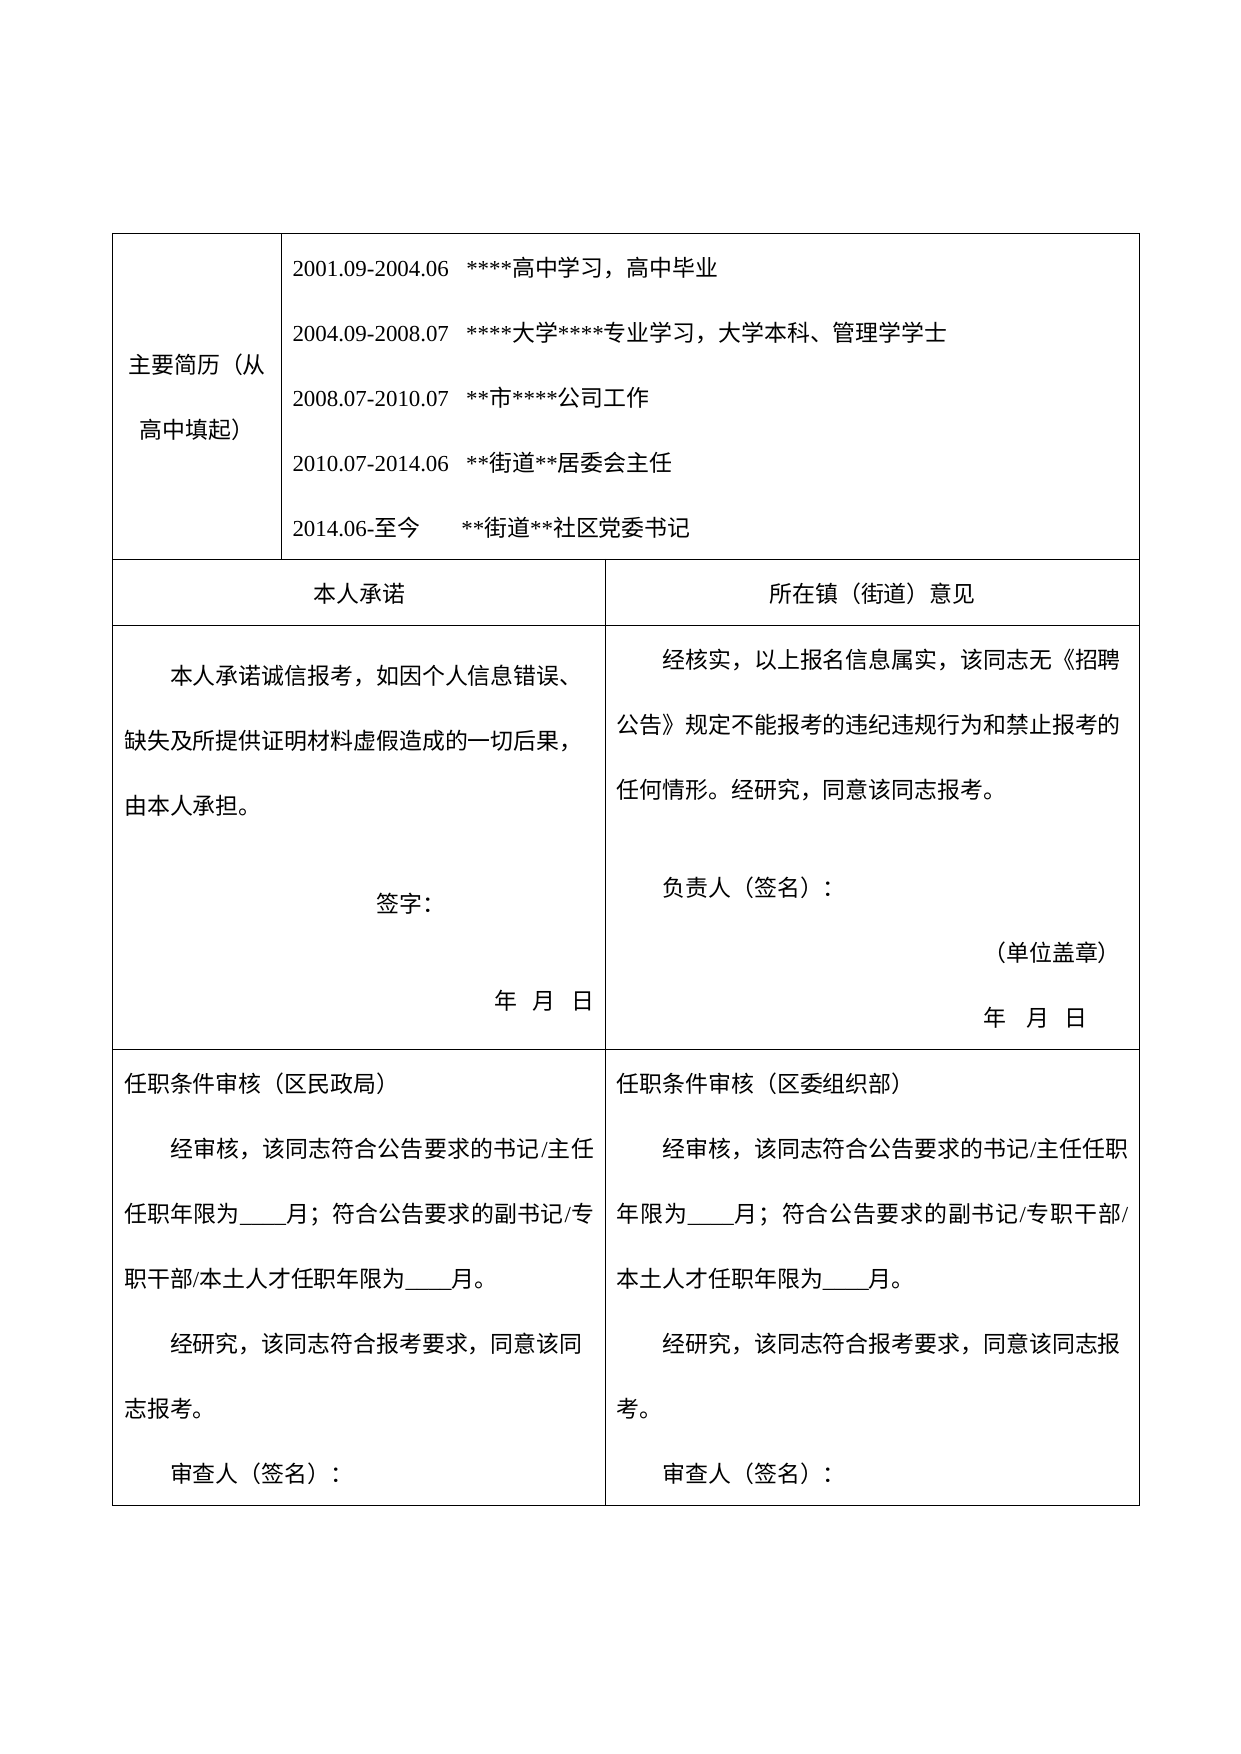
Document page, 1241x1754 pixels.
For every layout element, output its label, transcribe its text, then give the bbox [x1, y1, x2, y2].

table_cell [606, 1050, 1139, 1504]
table_cell 2001.09-2004.06 ****高中学习，高中毕业 2004.09-2008.07 ****大学****专业学习，大学本科、管理学学士 2008.07-2010.07 **市****公司工作 2010.07-2014.06 **街道**居委会主任 2014.06-至今 **街道**社区党委书记 [282, 234, 1139, 559]
table_cell 主要简历（从高中填起） [113, 234, 281, 559]
table_cell 本人承诺诚信报考，如因个人信息错误、缺失及所提供证明材料虚假造成的一切后果，由本人承担。 签字： 年 月 日 [113, 626, 605, 1048]
table_cell 经核实，以上报名信息属实，该同志无《招聘公告》规定不能报考的违纪违规行为和禁止报考的任何情形。经研究，同意该同志报考。 负责人（签名）： （单位盖章） 年 月 日 [606, 626, 1139, 1048]
table_cell 本人承诺 [113, 560, 605, 625]
table_cell 所在镇（街道）意见 [606, 560, 1139, 625]
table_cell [113, 1050, 605, 1504]
